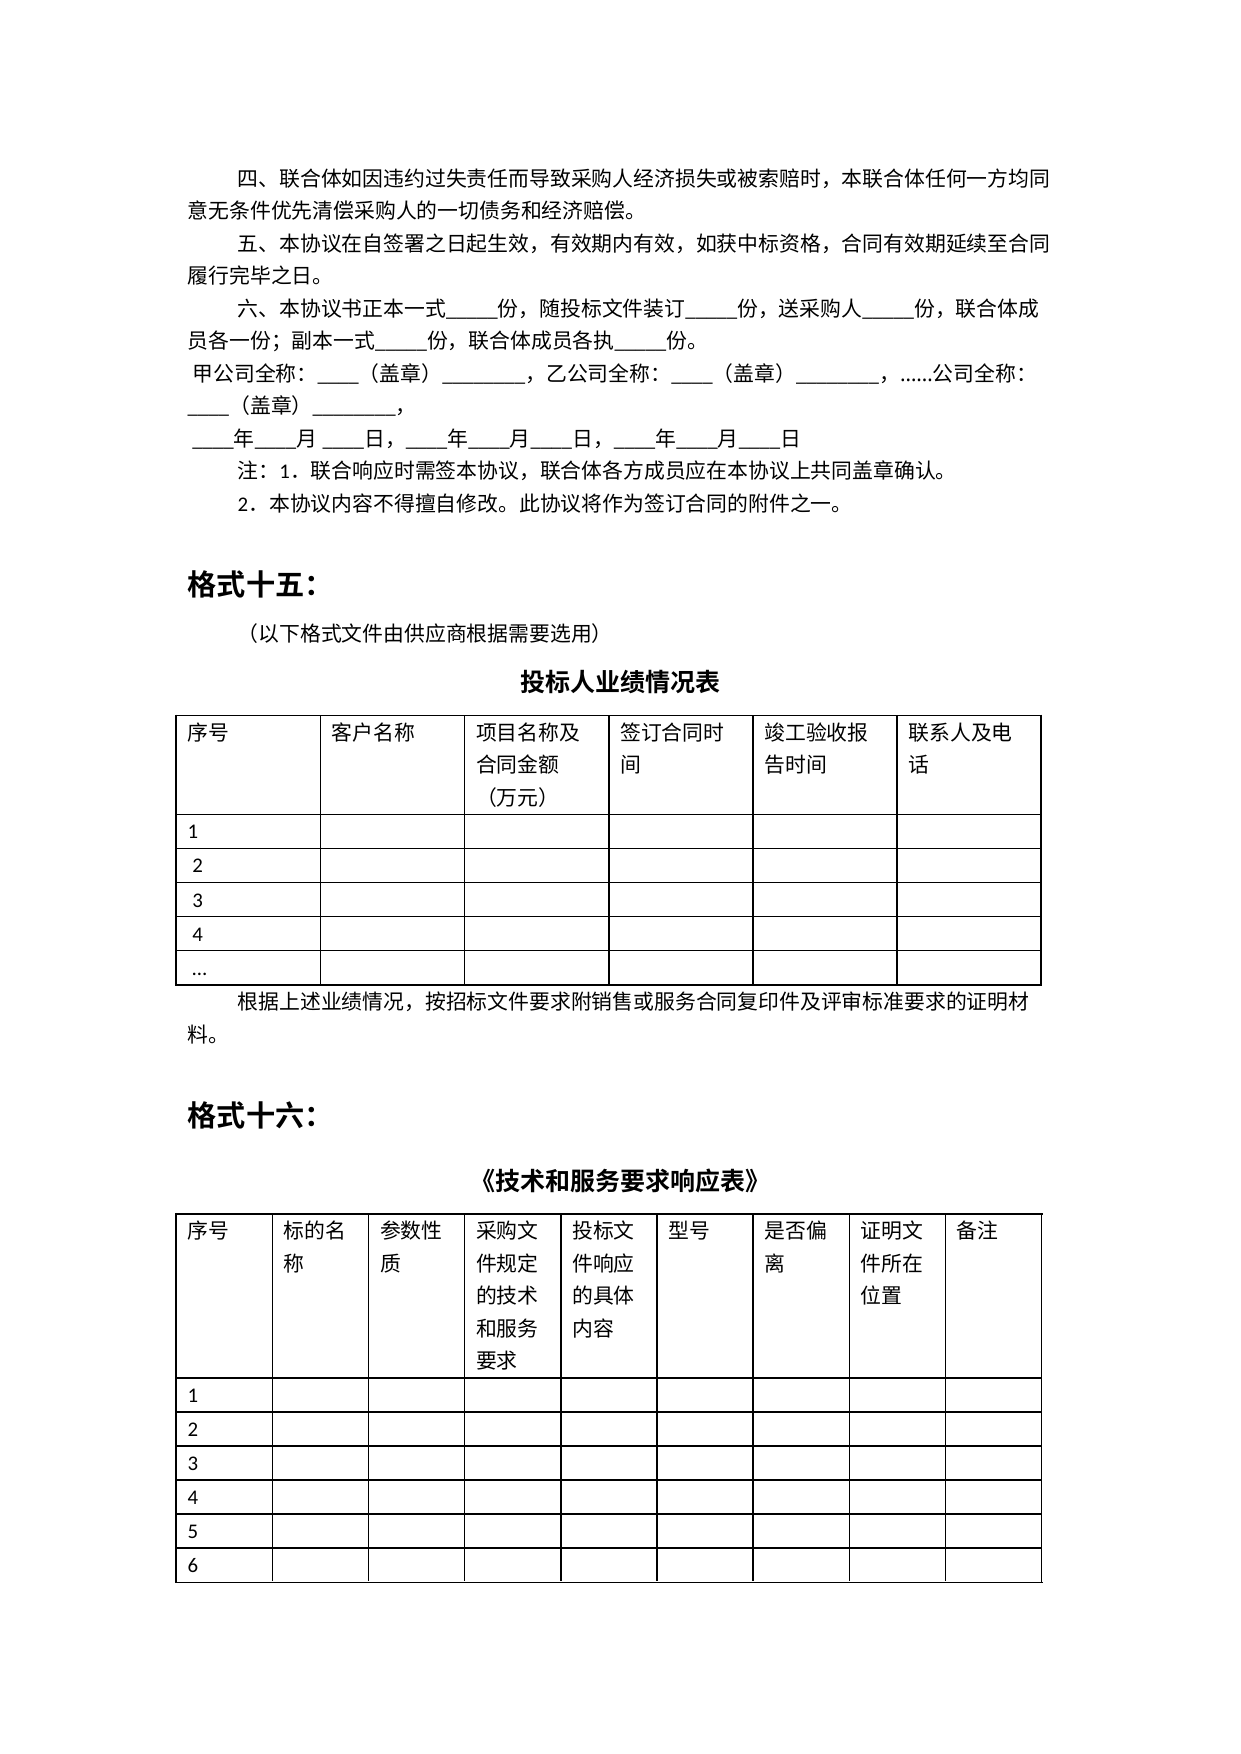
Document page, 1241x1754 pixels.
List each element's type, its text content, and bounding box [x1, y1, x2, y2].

text 格式十六： [187, 1083, 1053, 1148]
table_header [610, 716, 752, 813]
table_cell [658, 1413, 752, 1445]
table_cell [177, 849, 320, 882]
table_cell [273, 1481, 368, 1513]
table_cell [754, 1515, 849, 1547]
text 甲公司全称：____（盖章）________，乙公司全称：____（盖章）________，……公司全称：____（盖章）________， [187, 357, 1053, 422]
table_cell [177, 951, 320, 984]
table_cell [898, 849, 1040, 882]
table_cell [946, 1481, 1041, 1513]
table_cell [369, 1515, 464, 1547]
text 根据上述业绩情况，按招标文件要求附销售或服务合同复印件及评审标准要求的证明材料。 [187, 985, 1053, 1050]
text 五、本协议在自签署之日起生效，有效期内有效，如获中标资格，合同有效期延续至合同履行完毕之日。 [187, 227, 1053, 292]
text 六、本协议书正本一式_____份，随投标文件装订_____份，送采购人_____份，联合体成员各一份；副本一式_____份，联合体成员各执_____份。 [187, 292, 1053, 357]
text 格式十五： [187, 552, 1053, 617]
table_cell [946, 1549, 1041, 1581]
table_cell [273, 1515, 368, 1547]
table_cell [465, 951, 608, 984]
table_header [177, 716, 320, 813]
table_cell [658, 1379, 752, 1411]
text ____年____月 ____日，____年____月____日，____年____月____日 [187, 422, 1053, 454]
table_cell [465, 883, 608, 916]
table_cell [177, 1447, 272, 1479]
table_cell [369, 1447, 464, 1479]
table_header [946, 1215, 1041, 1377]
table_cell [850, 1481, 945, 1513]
text （以下格式文件由供应商根据需要选用） [187, 617, 1053, 649]
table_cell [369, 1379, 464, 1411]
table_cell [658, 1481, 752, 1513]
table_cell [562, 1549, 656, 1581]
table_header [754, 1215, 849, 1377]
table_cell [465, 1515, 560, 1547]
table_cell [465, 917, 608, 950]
text 四、联合体如因违约过失责任而导致采购人经济损失或被索赔时，本联合体任何一方均同意无条件优先清偿采购人的一切债务和经济赔偿。 [187, 162, 1053, 227]
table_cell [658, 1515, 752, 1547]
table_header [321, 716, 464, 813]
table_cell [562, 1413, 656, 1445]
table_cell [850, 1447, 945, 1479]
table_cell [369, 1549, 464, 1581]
text 注：1．联合响应时需签本协议，联合体各方成员应在本协议上共同盖章确认。 [187, 454, 1053, 487]
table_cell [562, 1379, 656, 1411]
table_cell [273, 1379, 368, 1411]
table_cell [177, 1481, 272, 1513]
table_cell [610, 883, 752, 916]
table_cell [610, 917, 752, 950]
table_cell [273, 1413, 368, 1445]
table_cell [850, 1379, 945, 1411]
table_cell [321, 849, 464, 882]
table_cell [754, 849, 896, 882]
text 《技术和服务要求响应表》 [187, 1148, 1053, 1213]
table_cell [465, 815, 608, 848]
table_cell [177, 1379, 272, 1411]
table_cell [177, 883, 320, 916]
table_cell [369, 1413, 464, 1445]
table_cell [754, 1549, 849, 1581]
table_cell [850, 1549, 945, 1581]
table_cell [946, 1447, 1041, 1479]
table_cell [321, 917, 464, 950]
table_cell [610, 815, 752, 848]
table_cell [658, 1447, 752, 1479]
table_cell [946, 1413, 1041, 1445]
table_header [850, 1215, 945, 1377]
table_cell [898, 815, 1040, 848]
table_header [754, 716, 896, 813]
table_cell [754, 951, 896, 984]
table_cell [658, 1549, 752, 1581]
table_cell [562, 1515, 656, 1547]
text 2．本协议内容不得擅自修改。此协议将作为签订合同的附件之一。 [187, 487, 1053, 519]
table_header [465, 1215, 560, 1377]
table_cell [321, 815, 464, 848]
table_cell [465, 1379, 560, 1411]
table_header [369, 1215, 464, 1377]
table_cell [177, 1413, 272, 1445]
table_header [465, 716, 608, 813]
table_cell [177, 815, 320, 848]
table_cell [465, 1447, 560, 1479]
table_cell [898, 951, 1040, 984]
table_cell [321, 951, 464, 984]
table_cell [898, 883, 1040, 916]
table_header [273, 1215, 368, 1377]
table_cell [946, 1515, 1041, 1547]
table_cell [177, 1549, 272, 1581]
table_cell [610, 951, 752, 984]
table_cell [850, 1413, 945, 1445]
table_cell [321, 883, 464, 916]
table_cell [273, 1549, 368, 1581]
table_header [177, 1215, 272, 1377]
text 投标人业绩情况表 [187, 649, 1053, 714]
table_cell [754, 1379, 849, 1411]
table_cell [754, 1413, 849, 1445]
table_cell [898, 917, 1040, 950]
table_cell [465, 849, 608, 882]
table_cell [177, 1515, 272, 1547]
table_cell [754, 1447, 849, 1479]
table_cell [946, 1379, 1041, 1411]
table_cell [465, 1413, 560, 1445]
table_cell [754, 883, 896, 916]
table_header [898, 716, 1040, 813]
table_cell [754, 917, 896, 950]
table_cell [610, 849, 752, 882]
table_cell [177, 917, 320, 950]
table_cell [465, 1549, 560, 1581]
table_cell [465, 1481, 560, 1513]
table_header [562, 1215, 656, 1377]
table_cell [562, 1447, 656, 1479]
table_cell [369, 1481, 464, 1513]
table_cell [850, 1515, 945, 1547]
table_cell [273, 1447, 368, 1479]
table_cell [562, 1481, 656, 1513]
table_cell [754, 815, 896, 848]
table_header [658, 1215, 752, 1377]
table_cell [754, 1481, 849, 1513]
